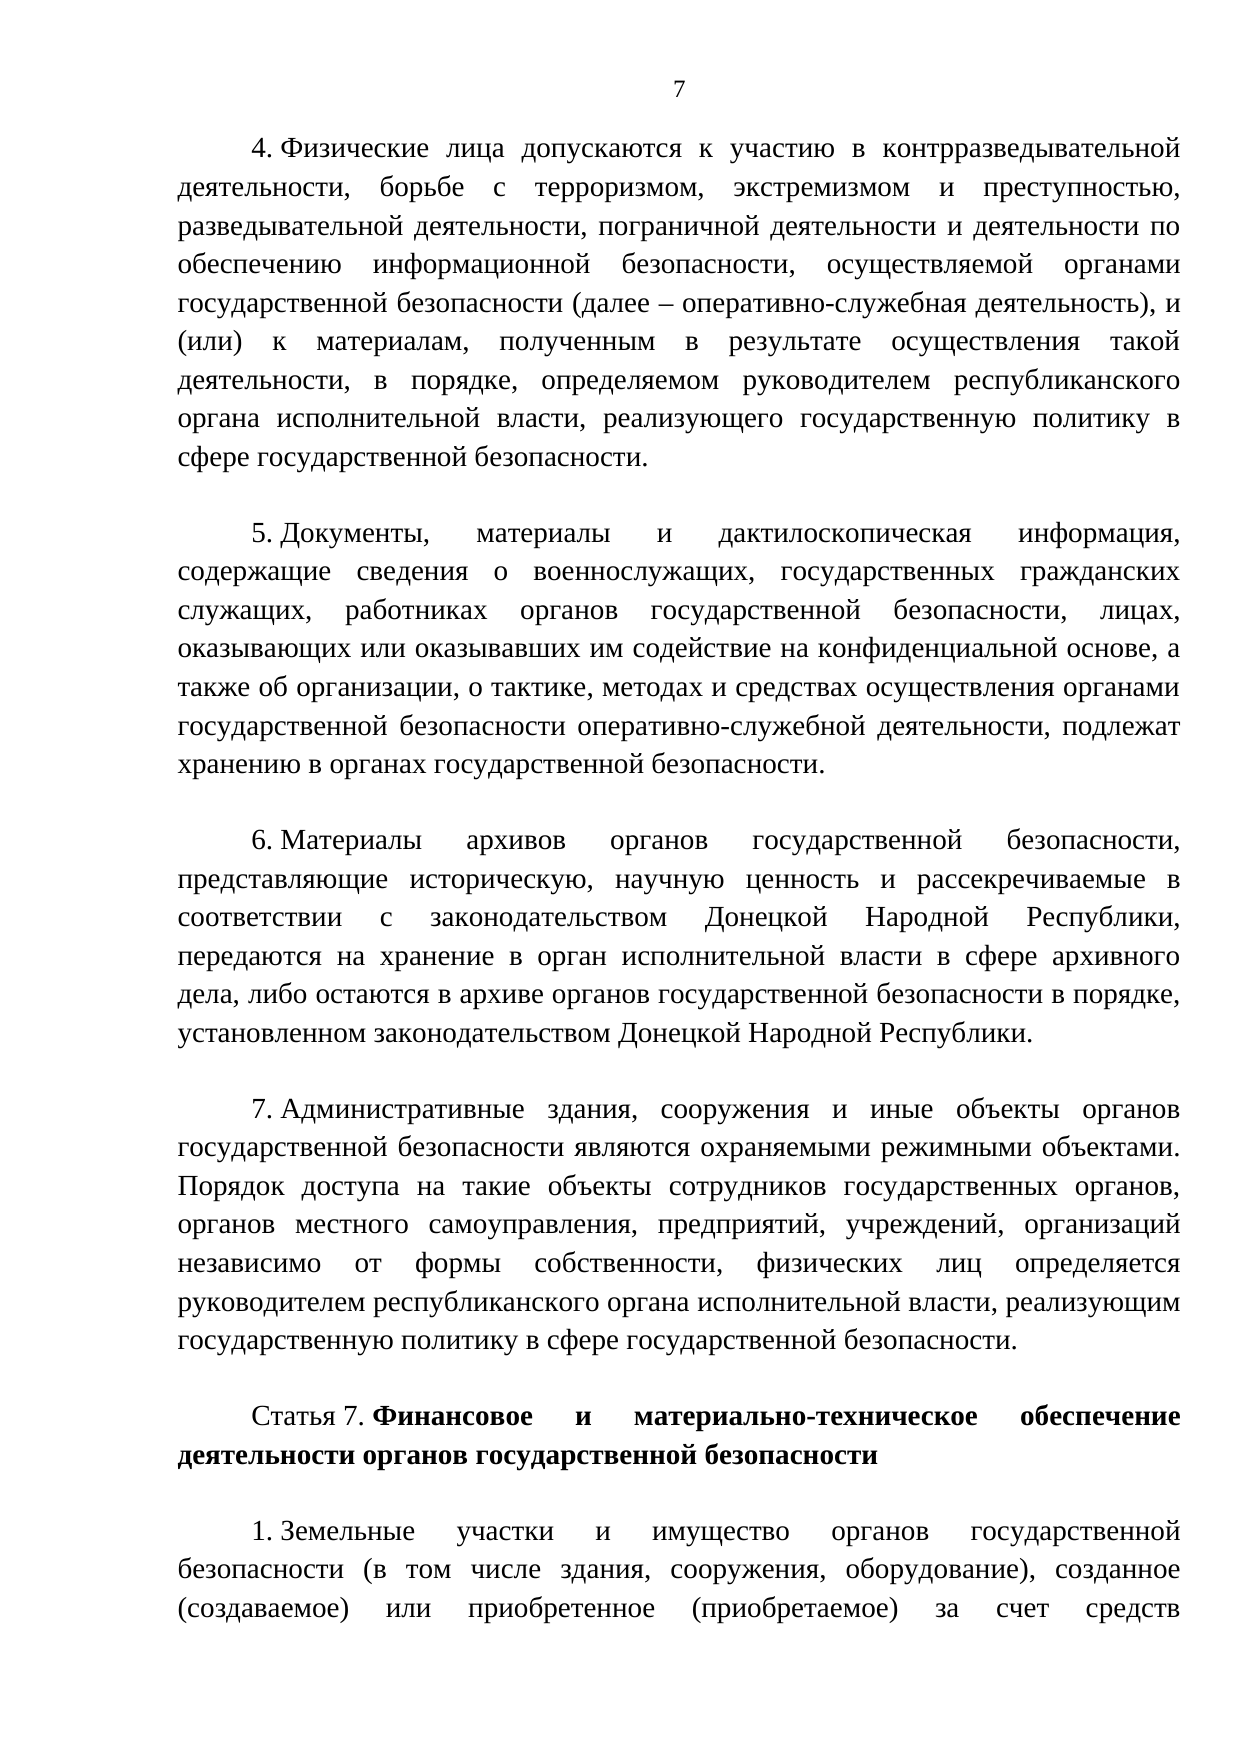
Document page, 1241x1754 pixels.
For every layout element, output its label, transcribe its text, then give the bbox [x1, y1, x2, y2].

text 5. Документы, материалы и дактилоскопическая информация, содержащие сведения о военнослужащих, государственных гражданских служащих, работниках органов государственной безопасности, лицах, оказывающих или оказывавших им содействие на конфиденциальной основе, а также об организации, о тактике, методах и средствах осуществления органами государственной безопасности оперативно-служебной деятельности, подлежат хранению в органах государственной безопасности. [177, 515, 1181, 780]
text 7. Административные здания, сооружения и иные объекты органов государственной безопасности являются охраняемыми режимными объектами. Порядок доступа на такие объекты сотрудников государственных органов, органов местного самоуправления, предприятий, учреждений, организаций независимо от формы собственности, физических лиц определяется руководителем республиканского органа исполнительной власти, реализующим государственную политику в сфере государственной безопасности. [177, 1091, 1181, 1356]
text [177, 1513, 1181, 1623]
text 6. Материалы архивов органов государственной безопасности, представляющие историческую, научную ценность и рассекречиваемые в соответствии с законодательством Донецкой Народной Республики, передаются на хранение в орган исполнительной власти в сфере архивного дела, либо остаются в архиве органов государственной безопасности в порядке, установленном законодательством Донецкой Народной Республики. [177, 822, 1181, 1048]
text 4. Физические лица допускаются к участию в контрразведывательной деятельности, борьбе с терроризмом, экстремизмом и преступностью, разведывательной деятельности, пограничной деятельности и деятельности по обеспечению информационной безопасности, осуществляемой органами государственной безопасности (далее – оперативно-служебная деятельность), и (или) к материалам, полученным в результате осуществления такой деятельности, в порядке, определяемом руководителем республиканского органа исполнительной власти, реализующего государственную политику в сфере государственной безопасности. [177, 131, 1181, 472]
text Статья 7. Финансовое и материально-техническое обеспечение деятельности органов государственной безопасности [177, 1398, 1181, 1470]
